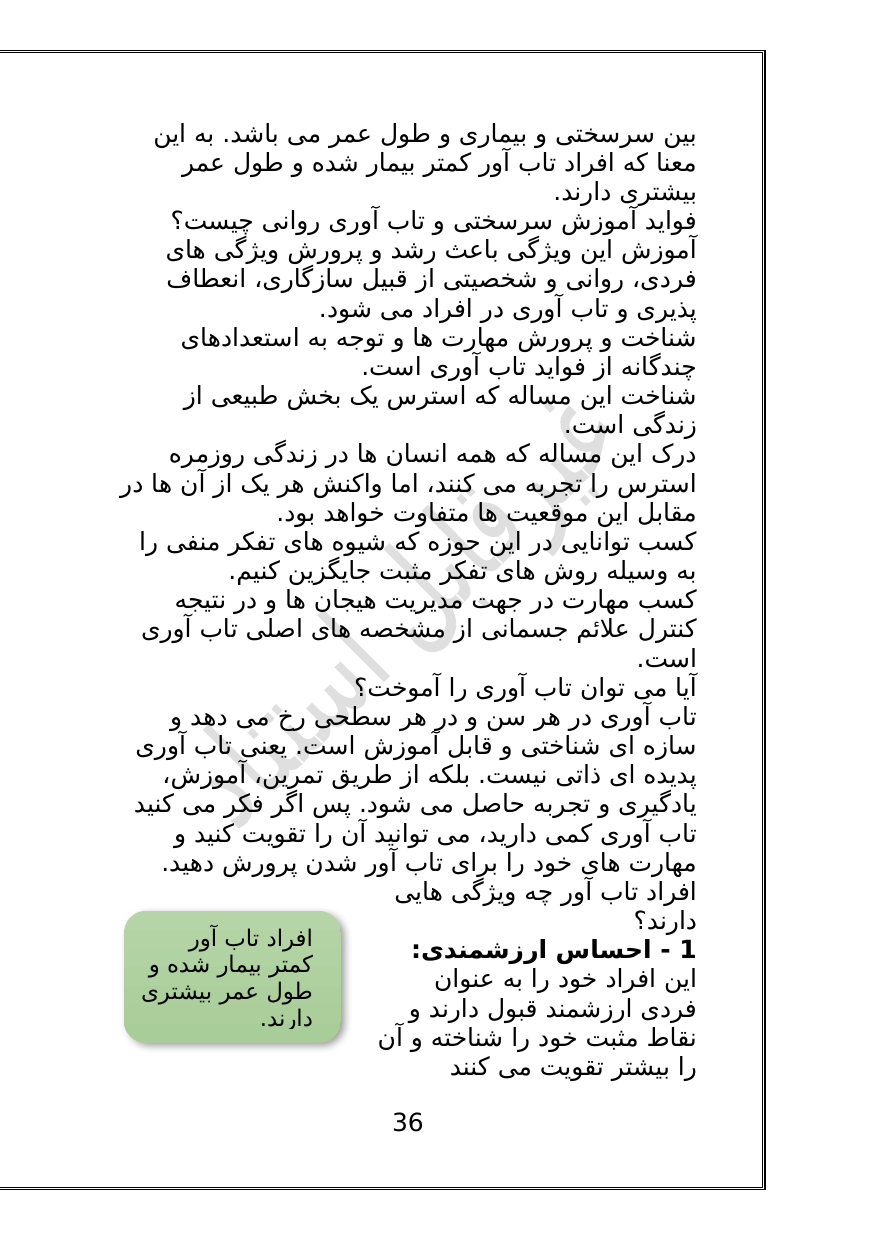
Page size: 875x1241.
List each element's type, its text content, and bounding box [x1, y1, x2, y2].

subtitle آیا می توان تاب آوری را آموخت؟ [119, 673, 697, 702]
subtitle افراد تاب آور چه ویژگی هایی دارند؟ [119, 877, 697, 935]
text تاب آوری در هر سن و در هر سطحی رخ می دهد و سازه ای شناختی و قابل آموزش است. یعنی تاب آوری پدیده ای ذاتی نیست. بلکه از طریق تمرین، آموزش، یادگیری و تجربه حاصل می شود. پس اگر فکر می کنید تاب آوری کمی دارید، می توانید آن را تقویت کنید و مهارت های خود را برای تاب آور شدن پرورش دهید. [119, 702, 697, 877]
subtitle فواید آموزش سرسختی و تاب آوری روانی چیست؟ [119, 206, 697, 235]
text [119, 119, 697, 206]
text کسب توانایی در این حوزه که شیوه های تفکر منفی را به وسیله روش های تفکر مثبت جایگزین کنیم. [119, 527, 697, 585]
text شناخت و پرورش مهارت ها و توجه به استعدادهای چندگانه از فواید تاب آوری است. [119, 323, 697, 381]
text درک این مساله که همه انسان ها در زندگی روزمره استرس را تجربه می کنند، اما واکنش هر یک از آن ها در مقابل این موقعیت ها متفاوت خواهد بود. [119, 439, 697, 527]
text آموزش این ویژگی باعث رشد و پرورش ویژگی های فردی، روانی و شخصیتی از قبیل سازگاری، انعطاف پذیری و تاب آوری در افراد می شود. [119, 235, 697, 323]
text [119, 935, 697, 1081]
text کسب مهارت در جهت مدیریت هیجان ها و در نتیجه کنترل علائم جسمانی از مشخصه های اصلی تاب آوری است. [119, 585, 697, 673]
text شناخت این مساله که استرس یک بخش طبیعی از زندگی است. [119, 381, 697, 439]
